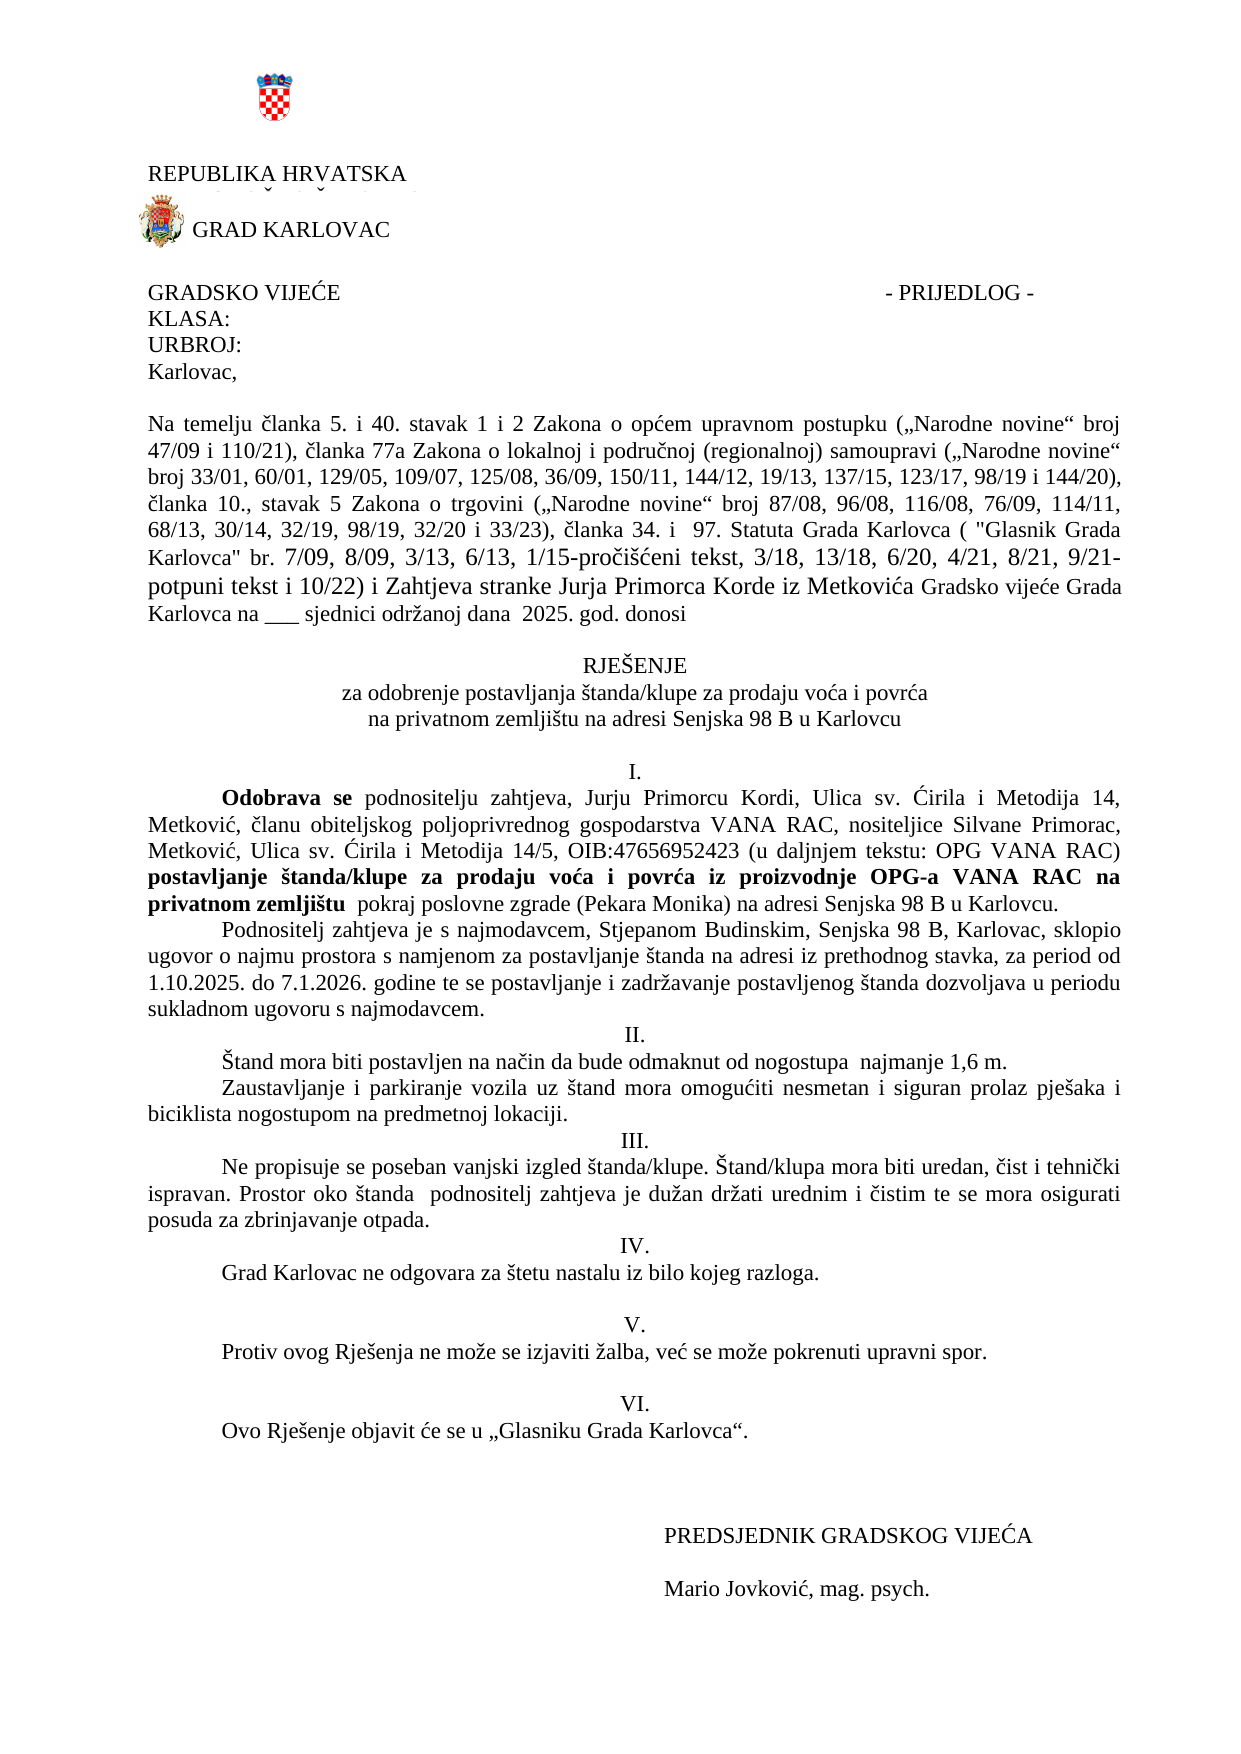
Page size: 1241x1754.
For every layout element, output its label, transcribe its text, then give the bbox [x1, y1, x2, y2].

text Štand mora biti postavljen na način da bude odmaknut od nogostupa najmanje 1,6 m. [148, 1048, 1122, 1074]
text na privatnom zemljištu na adresi Senjska 98 B u Karlovcu [148, 705, 1122, 732]
text KLASA: [148, 305, 1122, 331]
text IV. [148, 1232, 1122, 1259]
text Protiv ovog Rješenja ne može se izjaviti žalba, već se može pokrenuti upravni spor. [148, 1338, 1122, 1364]
text RJEŠENJE [148, 652, 1122, 679]
text GRADSKO VIJEĆE - PRIJEDLOG - [148, 279, 1122, 305]
text PREDSJEDNIK GRADSKOG VIJEĆA [590, 1522, 1122, 1548]
text Odobrava se podnositelju zahtjeva, Jurju Primorcu Kordi, Ulica sv. Ćirila i Metodija 14, Metković, članu obiteljskog poljoprivrednog gospodarstva VANA RAC, nositeljice Silvane Primorac, Metković, Ulica sv. Ćirila i Metodija 14/5, OIB:47656952423 (u daljnjem tekstu: OPG VANA RAC) postavljanje štanda/klupe za prodaju voća i povrća iz proizvodnje OPG-a VANA RAC na privatnom zemljištu pokraj poslovne zgrade (Pekara Monika) na adresi Senjska 98 B u Karlovcu. [148, 784, 1122, 916]
text Grad Karlovac ne odgovara za štetu nastalu iz bilo kojeg razloga. [148, 1259, 1122, 1285]
picture [136, 191, 187, 248]
text Podnositelj zahtjeva je s najmodavcem, Stjepanom Budinskim, Senjska 98 B, Karlovac, sklopio ugovor o najmu prostora s namjenom za postavljanje štanda na adresi iz prethodnog stavka, za period od 1.10.2025. do 7.1.2026. godine te se postavljanje i zadržavanje postavljenog štanda dozvoljava u periodu sukladnom ugovoru s najmodavcem. [148, 916, 1122, 1021]
text Karlovac, [148, 358, 1122, 384]
text Zaustavljanje i parkiranje vozila uz štand mora omogućiti nesmetan i siguran prolaz pješaka i biciklista nogostupom na predmetnoj lokaciji. [148, 1074, 1122, 1127]
text za odobrenje postavljanja štanda/klupe za prodaju voća i povrća [148, 679, 1122, 705]
text III. [148, 1127, 1122, 1153]
text V. [148, 1311, 1122, 1338]
text VI. [148, 1390, 1122, 1417]
text Na temelju članka 5. i 40. stavak 1 i 2 Zakona o općem upravnom postupku („Narodne novine“ broj 47/09 i 110/21), članka 77a Zakona o lokalnoj i područnoj (regionalnoj) samoupravi („Narodne novine“ broj 33/01, 60/01, 129/05, 109/07, 125/08, 36/09, 150/11, 144/12, 19/13, 137/15, 123/17, 98/19 i 144/20), članka 10., stavak 5 Zakona o trgovini („Narodne novine“ broj 87/08, 96/08, 116/08, 76/09, 114/11, 68/13, 30/14, 32/19, 98/19, 32/20 i 33/23), članka 34. i 97. Statuta Grada Karlovca ( "Glasnik Grada Karlovca" br. 7/09, 8/09, 3/13, 6/13, 1/15-pročišćeni tekst, 3/18, 13/18, 6/20, 4/21, 8/21, 9/21-potpuni tekst i 10/22) i Zahtjeva stranke Jurja Primorca Korde iz Metkovića Gradsko vijeće Grada Karlovca na ___ sjednici održanoj dana 2025. god. donosi [148, 411, 1122, 626]
text Ovo Rješenje objavit će se u „Glasniku Grada Karlovca“. [148, 1417, 1122, 1443]
text II. [148, 1021, 1122, 1048]
text URBROJ: [148, 331, 1122, 358]
text Ne propisuje se poseban vanjski izgled štanda/klupe. Štand/klupa mora biti uredan, čist i tehnički ispravan. Prostor oko štanda podnositelj zahtjeva je dužan držati urednim i čistim te se mora osigurati posuda za zbrinjavanje otpada. [148, 1153, 1122, 1232]
text I. [148, 758, 1122, 784]
text Mario Jovković, mag. psych. [590, 1575, 1122, 1601]
picture [256, 73, 293, 121]
